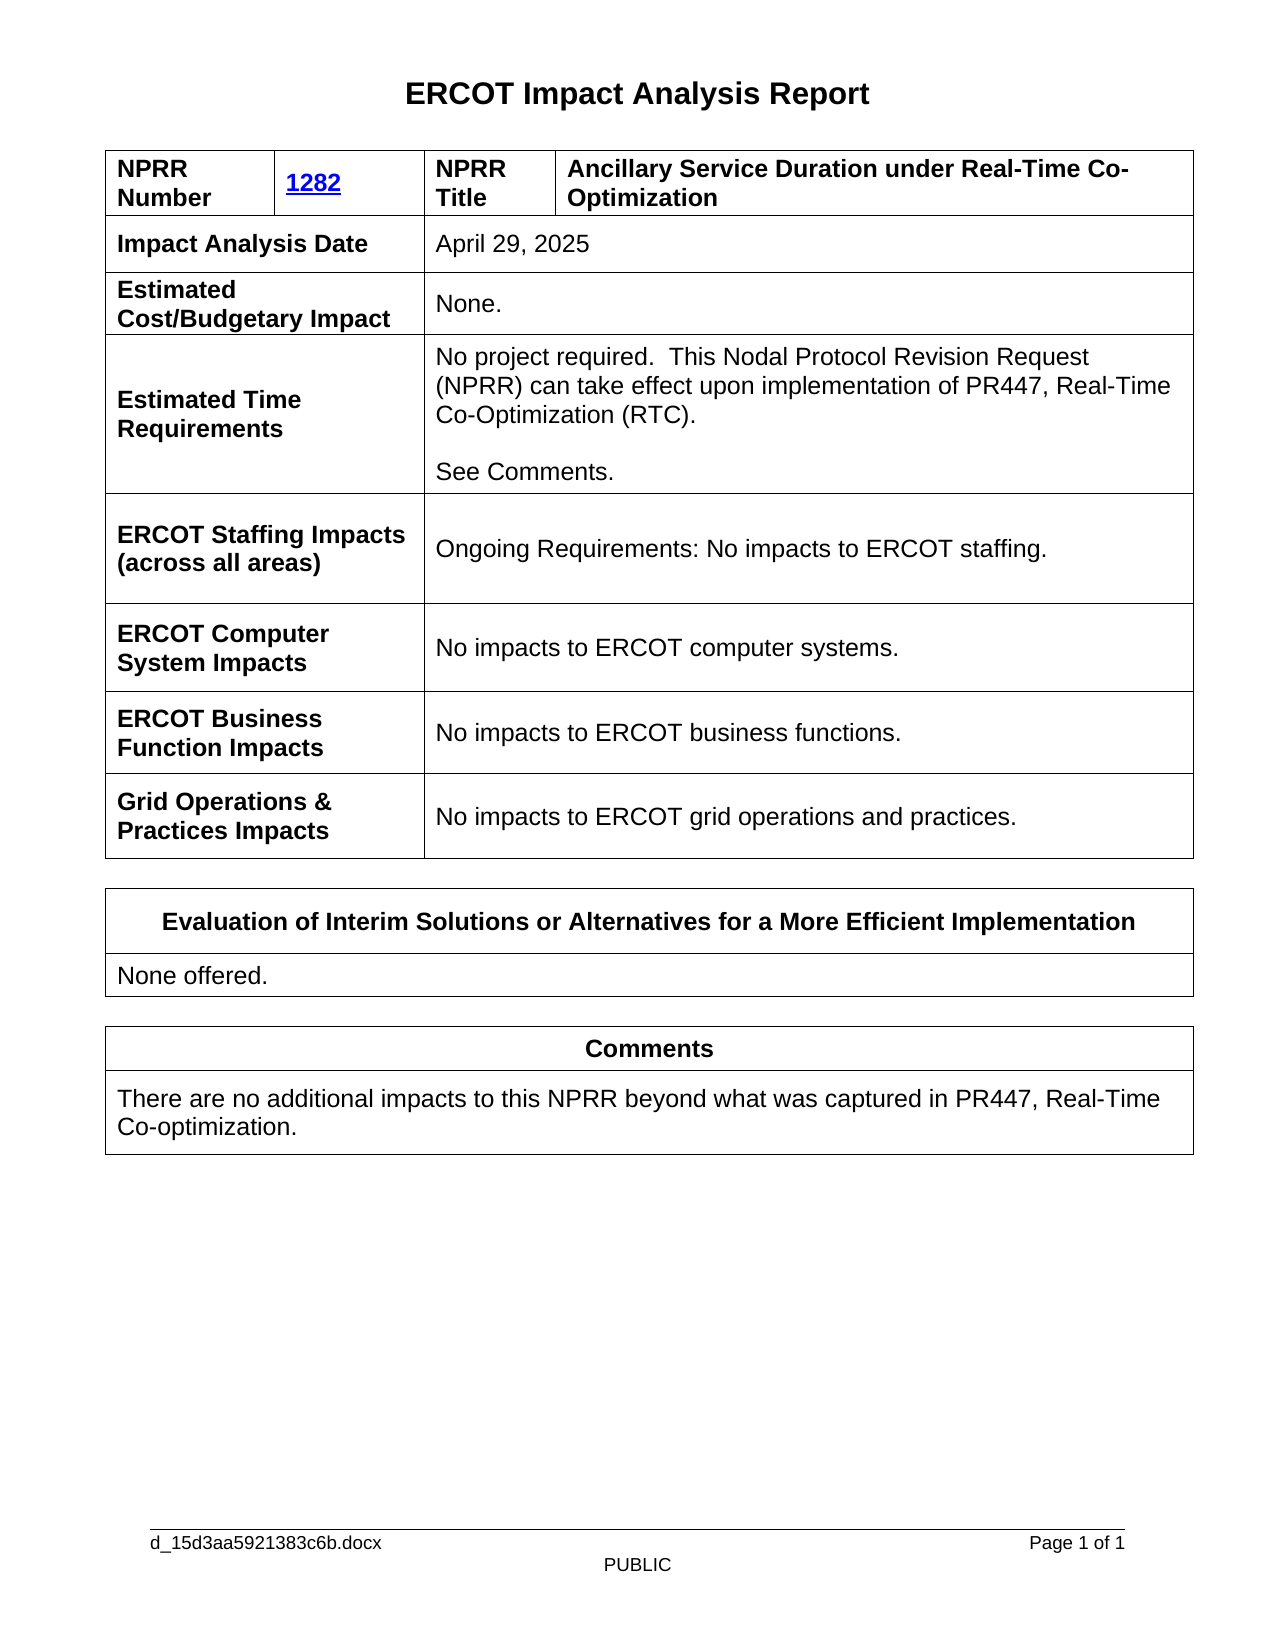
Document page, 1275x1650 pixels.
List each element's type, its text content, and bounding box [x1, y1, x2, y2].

table_cell None. [425, 273, 1193, 334]
table_header Ancillary Service Duration under Real-Time Co-Optimization [556, 151, 1193, 214]
table_header NPRR Title [425, 151, 555, 214]
table_header Comments [106, 1027, 1193, 1070]
table_cell Estimated Time Requirements [106, 335, 424, 493]
table_cell ERCOT Business Function Impacts [106, 692, 424, 773]
table_cell No project required. This Nodal Protocol Revision Request (NPRR) can take effect upon implementation of PR447, Real-Time Co-Optimization (RTC). See Comments. [425, 335, 1193, 493]
table_cell Grid Operations & Practices Impacts [106, 774, 424, 858]
table_header 1282 [275, 151, 424, 214]
table_cell No impacts to ERCOT grid operations and practices. [425, 774, 1193, 858]
table_cell There are no additional impacts to this NPRR beyond what was captured in PR447, Real-Time Co-optimization. [106, 1071, 1193, 1153]
table_header Evaluation of Interim Solutions or Alternatives for a More Efficient Implementation [106, 889, 1193, 953]
table_cell No impacts to ERCOT computer systems. [425, 604, 1193, 691]
table_cell April 29, 2025 [425, 216, 1193, 272]
table_cell ERCOT Computer System Impacts [106, 604, 424, 691]
table_header NPRR Number [106, 151, 274, 214]
table_cell ERCOT Staffing Impacts (across all areas) [106, 494, 424, 603]
table_cell Impact Analysis Date [106, 216, 424, 272]
table_cell None offered. [106, 954, 1193, 996]
table_cell Ongoing Requirements: No impacts to ERCOT staffing. [425, 494, 1193, 603]
table_cell No impacts to ERCOT business functions. [425, 692, 1193, 773]
table_cell Estimated Cost/Budgetary Impact [106, 273, 424, 334]
